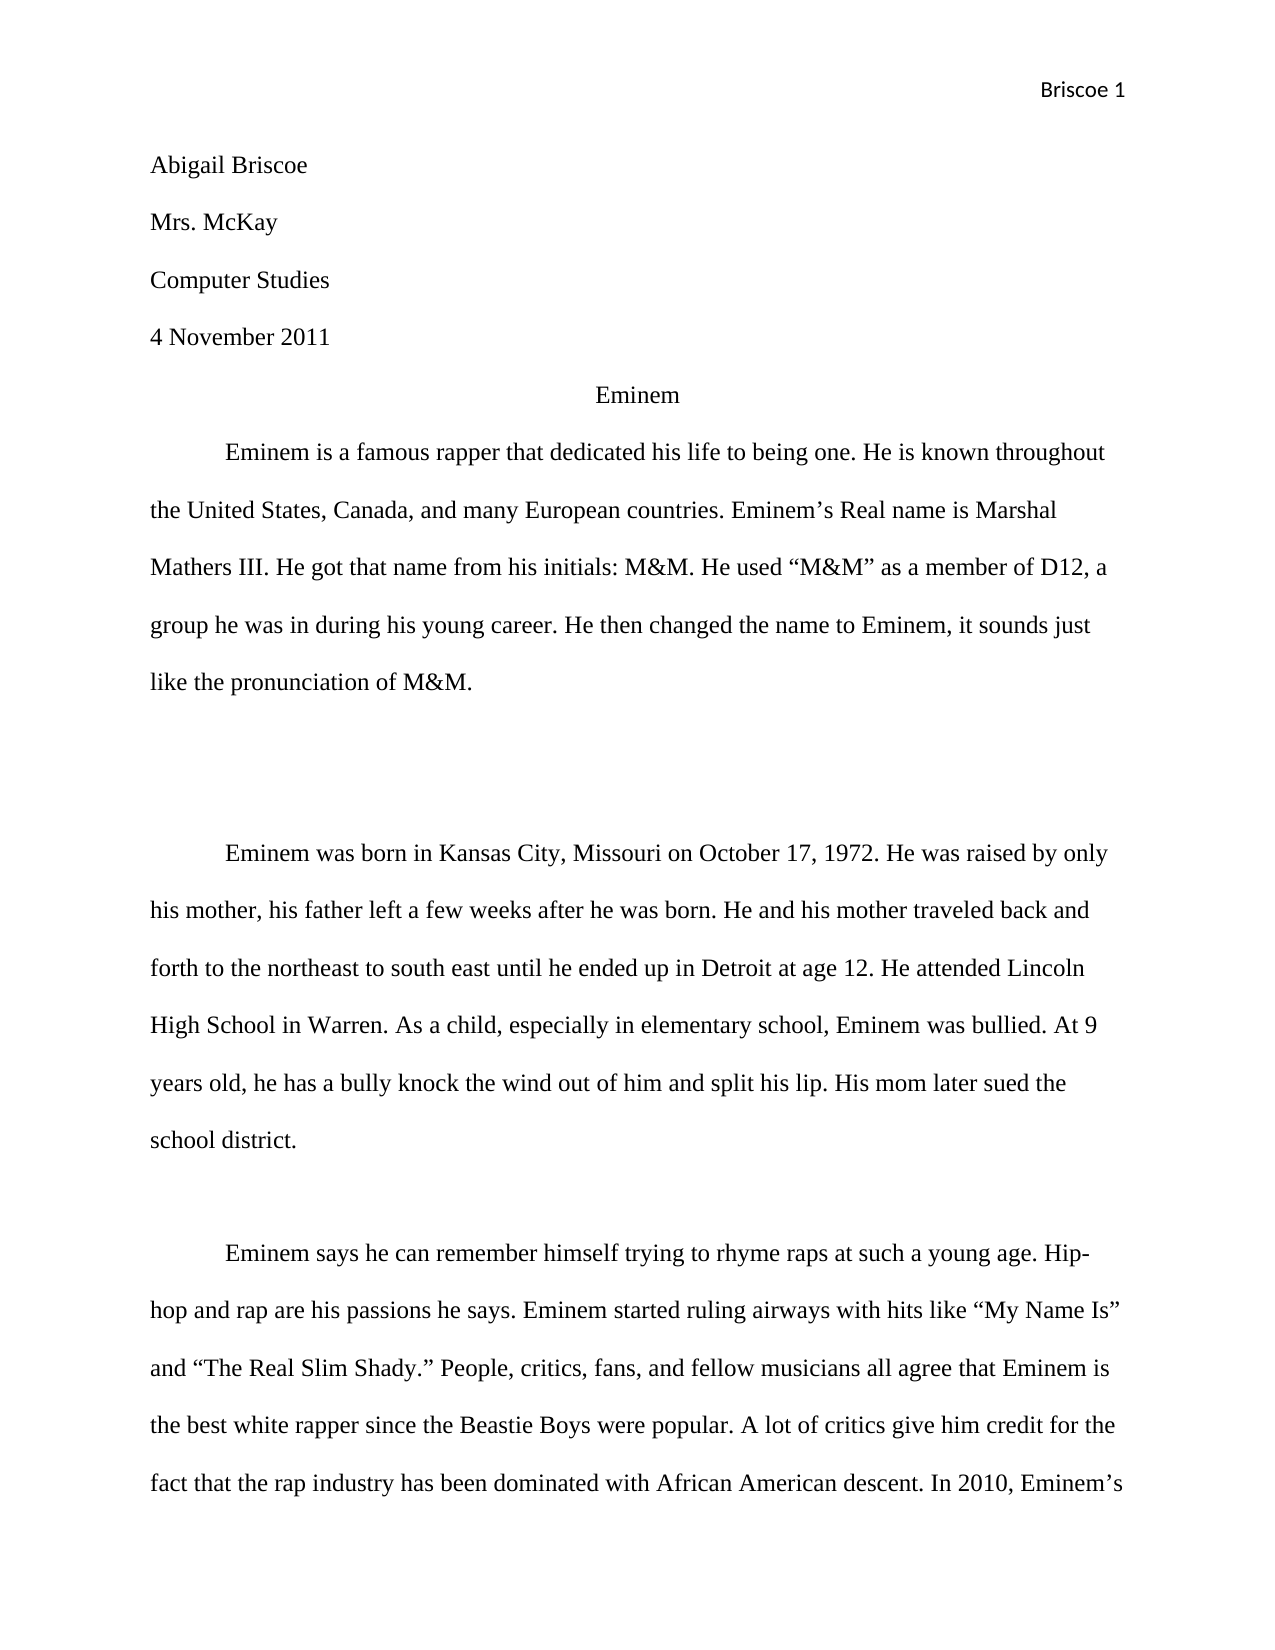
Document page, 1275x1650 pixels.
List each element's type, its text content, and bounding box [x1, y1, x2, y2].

text 4 November 2011 [150, 322, 1125, 351]
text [150, 1238, 1125, 1497]
text Abigail Briscoe [150, 150, 1125, 179]
text Computer Studies [150, 265, 1125, 294]
text Eminem [150, 380, 1125, 409]
text Eminem was born in Kansas City, Missouri on October 17, 1972. He was raised by only his mother, his father left a few weeks after he was born. He and his mother traveled back and forth to the northeast to south east until he ended up in Detroit at age 12. He attended Lincoln High School in Warren. As a child, especially in elementary school, Eminem was bullied. At 9 years old, he has a bully knock the wind out of him and split his lip. His mom later sued the school district. [150, 838, 1125, 1210]
text Eminem is a famous rapper that dedicated his life to being one. He is known throughout the United States, Canada, and many European countries. Eminem’s Real name is Marshal Mathers III. He got that name from his initials: M&M. He used “M&M” as a member of D12, a group he was in during his young career. He then changed the name to Eminem, it sounds just like the pronunciation of M&M. [150, 437, 1125, 810]
text Mrs. McKay [150, 207, 1125, 236]
